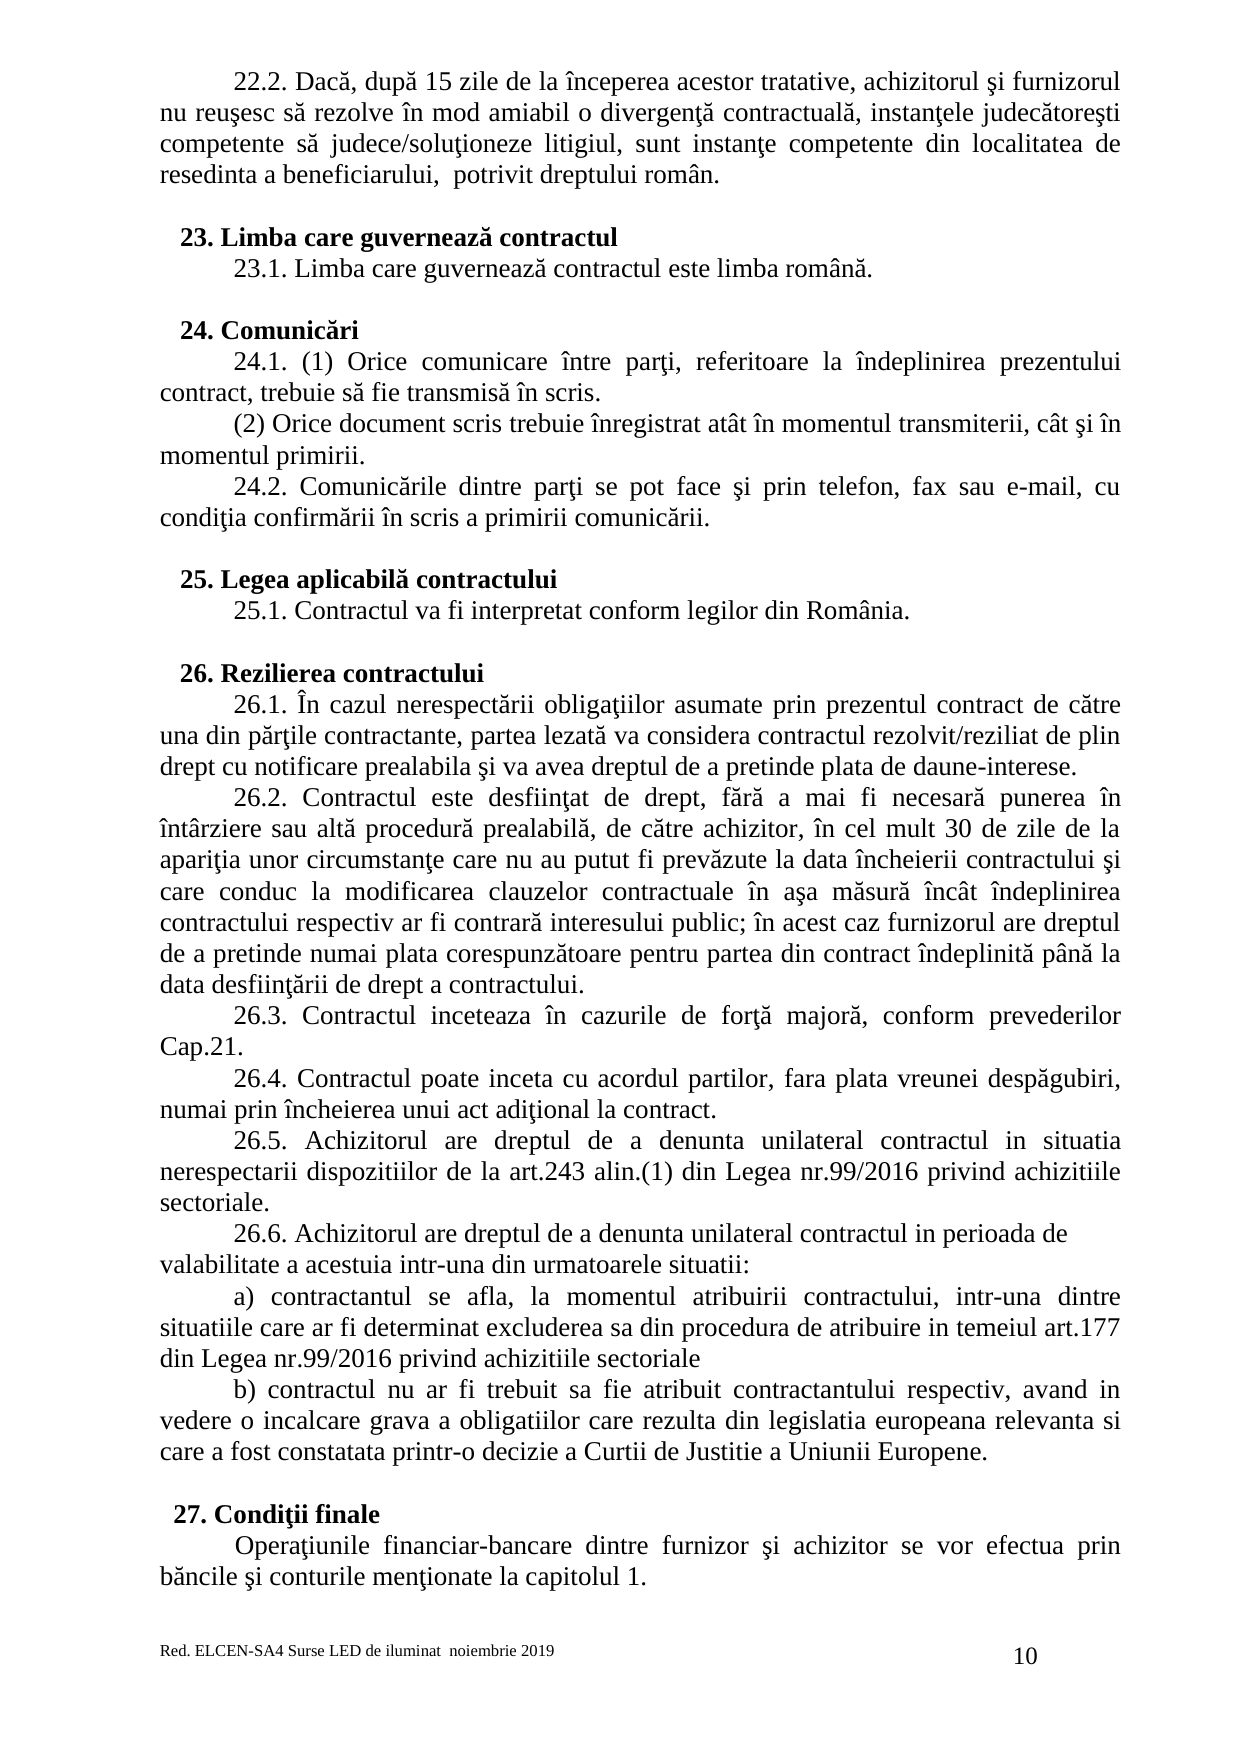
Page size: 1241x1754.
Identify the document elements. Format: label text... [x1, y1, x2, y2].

text 26.4. Contractul poate inceta cu acordul partilor, fara plata vreunei despăgubiri, numai prin încheierea unui act adiţional la contract. [159, 1062, 1122, 1124]
text (2) Orice document scris trebuie înregistrat atât în momentul transmiterii, cât şi în momentul primirii. [159, 408, 1122, 470]
text 26.1. În cazul nerespectării obligaţiilor asumate prin prezentul contract de către una din părţile contractante, partea lezată va considera contractul rezolvit/reziliat de plin drept cu notificare prealabila şi va avea dreptul de a pretinde plata de daune-interese. [159, 688, 1122, 781]
text 25. Legea aplicabilă contractului [159, 563, 1122, 594]
text 26. Rezilierea contractului [159, 657, 1122, 688]
text 26.2. Contractul este desfiinţat de drept, fără a mai fi necesară punerea în întârziere sau altă procedură prealabilă, de către achizitor, în cel mult 30 de zile de la apariţia unor circumstanţe care nu au putut fi prevăzute la data încheierii contractului şi care conduc la modificarea clauzelor contractuale în aşa măsură încât îndeplinirea contractului respectiv ar fi contrară interesului public; în acest caz furnizorul are dreptul de a pretinde numai plata corespunzătoare pentru partea din contract îndeplinită până la data desfiinţării de drept a contractului. [159, 781, 1122, 999]
text 24.2. Comunicările dintre parţi se pot face şi prin telefon, fax sau e-mail, cu condiţia confirmării în scris a primirii comunicării. [159, 470, 1122, 532]
text a) contractantul se afla, la momentul atribuirii contractului, intr-una dintre situatiile care ar fi determinat excluderea sa din procedura de atribuire in temeiul art.177 din Legea nr.99/2016 privind achizitiile sectoriale [159, 1280, 1122, 1373]
text 26.5. Achizitorul are dreptul de a denunta unilateral contractul in situatia nerespectarii dispozitiilor de la art.243 alin.(1) din Legea nr.99/2016 privind achizitiile sectoriale. [159, 1124, 1122, 1217]
text 23.1. Limba care guvernează contractul este limba română. [159, 252, 1122, 283]
text b) contractul nu ar fi trebuit sa fie atribuit contractantului respectiv, avand in vedere o incalcare grava a obligatiilor care rezulta din legislatia europeana relevanta si care a fost constatata printr-o decizie a Curtii de Justitie a Uniunii Europene. [159, 1373, 1122, 1467]
text Operaţiunile financiar-bancare dintre furnizor şi achizitor se vor efectua prin băncile şi conturile menţionate la capitolul 1. [159, 1529, 1122, 1591]
text 26.6. Achizitorul are dreptul de a denunta unilateral contractul in perioada de [159, 1217, 1122, 1248]
text 24. Comunicări [159, 314, 1122, 345]
text 24.1. (1) Orice comunicare între parţi, referitoare la îndeplinirea prezentului contract, trebuie să fie transmisă în scris. [159, 345, 1122, 408]
text 22.2. Dacă, după 15 zile de la începerea acestor tratative, achizitorul şi furnizorul nu reuşesc să rezolve în mod amiabil o divergenţă contractuală, instanţele judecătoreşti competente să judece/soluţioneze litigiul, sunt instanţe competente din localitatea de resedinta a beneficiarului, potrivit dreptului român. [159, 65, 1122, 189]
text 25.1. Contractul va fi interpretat conform legilor din România. [159, 594, 1122, 626]
text 26.3. Contractul inceteaza în cazurile de forţă majoră, conform prevederilor Cap.21. [159, 999, 1122, 1062]
text 23. Limba care guvernează contractul [159, 221, 1122, 252]
text valabilitate a acestuia intr-una din urmatoarele situatii: [159, 1248, 1122, 1280]
text 27. Condiţii finale [159, 1498, 1122, 1529]
